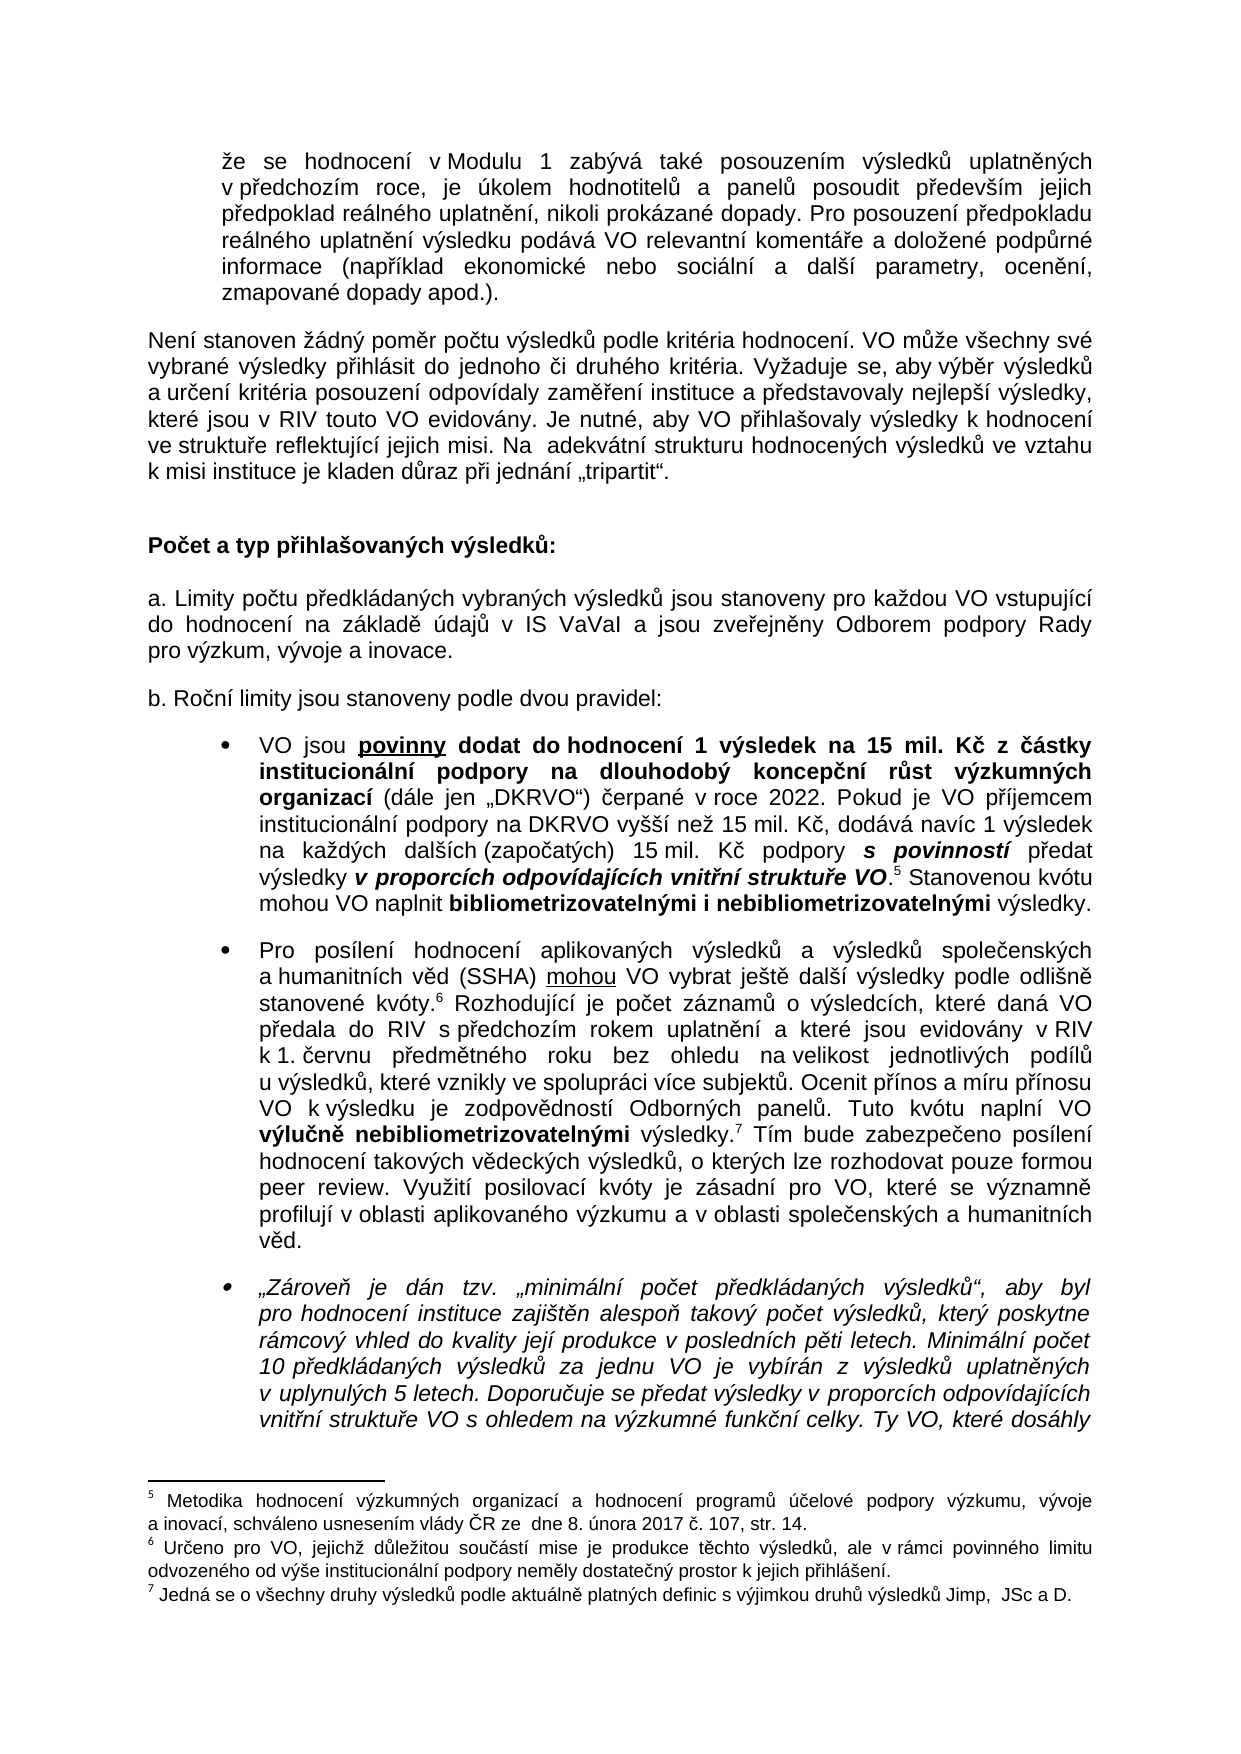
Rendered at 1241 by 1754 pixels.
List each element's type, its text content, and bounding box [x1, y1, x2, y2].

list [221, 1274, 1093, 1432]
list VO jsou povinny dodat do hodnocení 1 výsledek na 15 mil. Kč z částky institucionální podpory na dlouhodobý koncepční růst výzkumných organizací (dále jen „DKRVO“) čerpané v roce 2022. Pokud je VO příjemcem institucionální podpory na DKRVO vyšší než 15 mil. Kč, dodává navíc 1 výsledek na každých dalších (započatých) 15 mil. Kč podpory s povinností předat výsledky v proporcích odpovídajících vnitřní struktuře VO. Stanovenou kvótu mohou VO naplnit bibliometrizovatelnými i nebibliometrizovatelnými výsledky. [221, 732, 1093, 916]
text Počet a typ přihlašovaných výsledků: [148, 532, 1093, 558]
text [221, 148, 1093, 306]
text a. Limity počtu předkládaných vybraných výsledků jsou stanoveny pro každou VO vstupující do hodnocení na základě údajů v IS VaVaI a jsou zveřejněny Odborem podpory Rady pro výzkum, vývoje a inovace. [148, 584, 1093, 664]
list Pro posílení hodnocení aplikovaných výsledků a výsledků společenských a humanitních věd (SSHA) mohou VO vybrat ještě další výsledky podle odlišně stanovené kvóty. Rozhodující je počet záznamů o výsledcích, které daná VO předala do RIV s předchozím rokem uplatnění a které jsou evidovány v RIV k 1. červnu předmětného roku bez ohledu na velikost jednotlivých podílů u výsledků, které vznikly ve spolupráci více subjektů. Ocenit přínos a míru přínosu VO k výsledku je zodpovědností Odborných panelů. Tuto kvótu naplní VO výlučně nebibliometrizovatelnými výsledky. Tím bude zabezpečeno posílení hodnocení takových vědeckých výsledků, o kterých lze rozhodovat pouze formou peer review. Využití posilovací kvóty je zásadní pro VO, které se významně profilují v oblasti aplikovaného výzkumu a v oblasti společenských a humanitních věd. [221, 937, 1093, 1253]
text b. Roční limity jsou stanoveny podle dvou pravidel: [148, 684, 1093, 711]
text Není stanoven žádný poměr počtu výsledků podle kritéria hodnocení. VO může všechny své vybrané výsledky přihlásit do jednoho či druhého kritéria. Vyžaduje se, aby výběr výsledků a určení kritéria posouzení odpovídaly zaměření instituce a představovaly nejlepší výsledky, které jsou v RIV touto VO evidovány. Je nutné, aby VO přihlašovaly výsledky k hodnocení ve struktuře reflektující jejich misi. Na adekvátní strukturu hodnocených výsledků ve vztahu k misi instituce je kladen důraz při jednání „tripartit“. [148, 327, 1093, 485]
